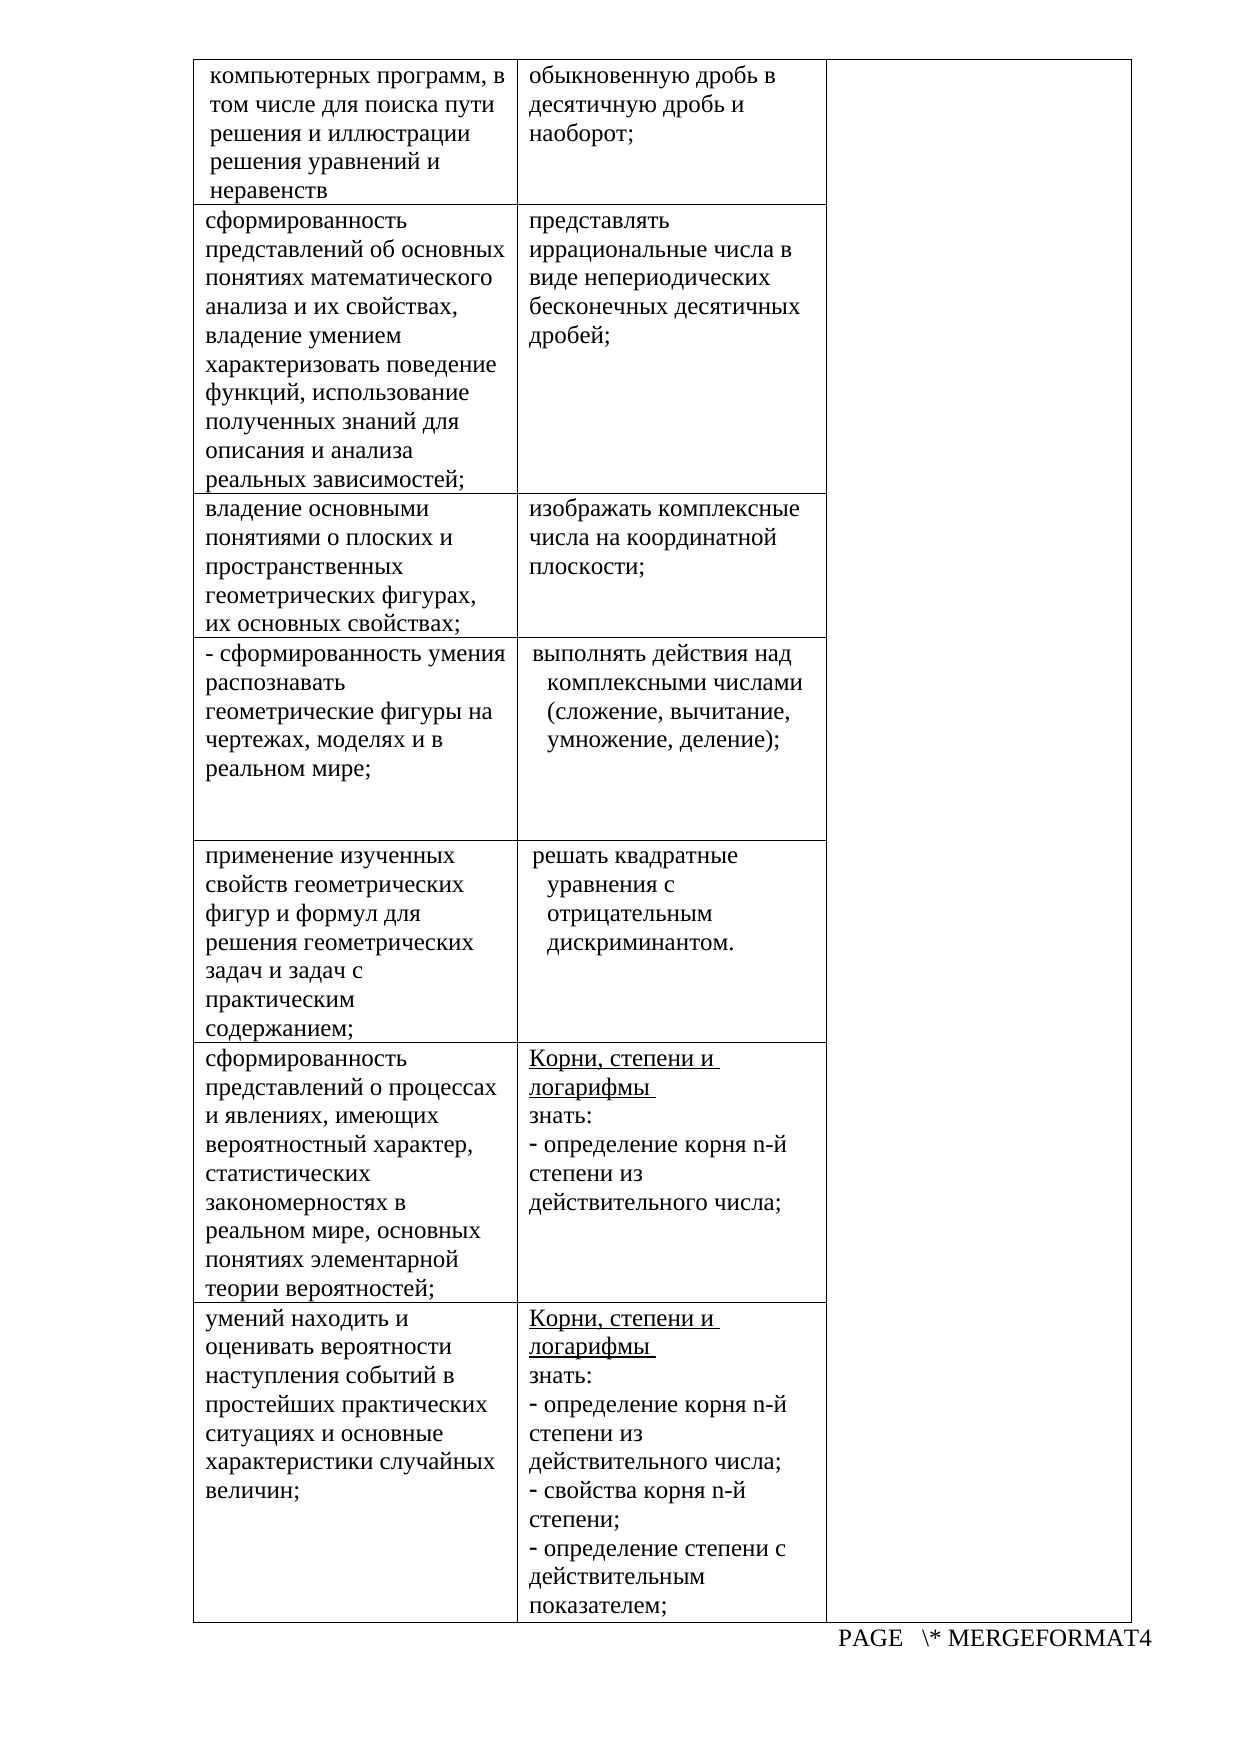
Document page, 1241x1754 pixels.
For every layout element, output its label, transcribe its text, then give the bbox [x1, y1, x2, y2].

table_cell - сформированность умения распознавать геометрические фигуры на чертежах, моделях и в реальном мире; [194, 638, 517, 839]
table_cell представлять иррациональные числа в виде непериодических бесконечных десятичных дробей; [518, 205, 826, 492]
table_cell владение основными понятиями о плоских и пространственных геометрических фигурах, их основных свойствах; [194, 494, 517, 637]
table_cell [194, 60, 517, 204]
table_cell сформированность представлений об основных понятиях математического анализа и их свойствах, владение умением характеризовать поведение функций, использование полученных знаний для описания и анализа реальных зависимостей; [194, 205, 517, 492]
table_cell решать квадратные уравнения с отрицательным дискриминантом. [518, 841, 826, 1042]
table_cell изображать комплексные числа на координатной плоскости; [518, 494, 826, 637]
table_cell сформированность представлений о процессах и явлениях, имеющих вероятностный характер, статистических закономерностях в реальном мире, основных понятиях элементарной теории вероятностей; [194, 1043, 517, 1302]
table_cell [194, 1303, 517, 1622]
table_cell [518, 1303, 826, 1622]
table_cell выполнять действия над комплексными числами (сложение, вычитание, умножение, деление); [518, 638, 826, 839]
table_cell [518, 60, 826, 204]
table_cell Корни, степени и логарифмы знать: определение корня n-й степени из действительного числа; [518, 1043, 826, 1302]
table_cell применение изученных свойств геометрических фигур и формул для решения геометрических задач и задач с практическим содержанием; [194, 841, 517, 1042]
